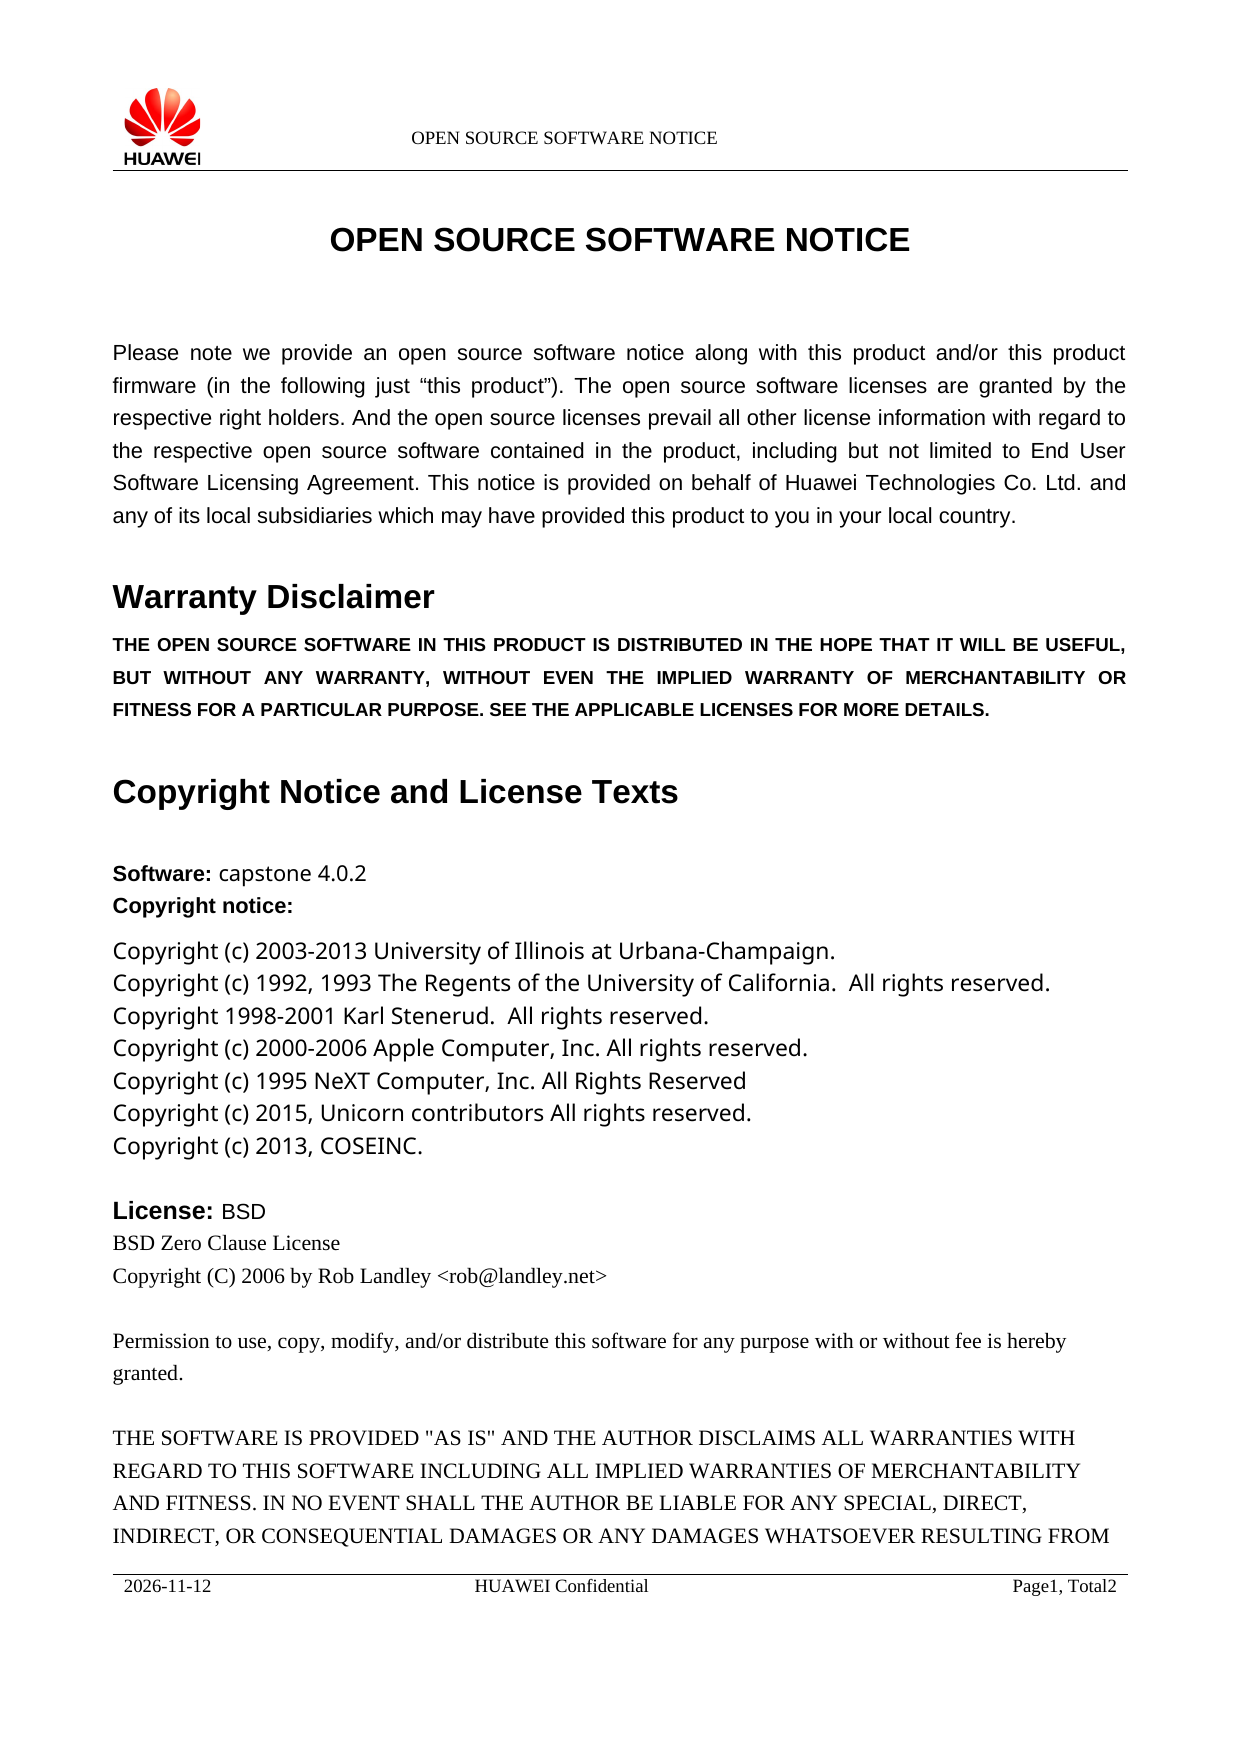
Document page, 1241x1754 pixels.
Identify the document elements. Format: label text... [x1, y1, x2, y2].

title Software: capstone 4.0.2 [112, 856, 1128, 889]
text Copyright notice: [112, 889, 1128, 921]
text Copyright (c) 2003-2013 University of Illinois at Urbana-Champaign. Copyright (c) 1992, 1993 The Regents of the University of California. All rights reserved. Copyright 1998-2001 Karl Stenerud. All rights reserved. Copyright (c) 2000-2006 Apple Computer, Inc. All rights reserved. Copyright (c) 1995 NeXT Computer, Inc. All Rights Reserved Copyright (c) 2015, Unicorn contributors All rights reserved. Copyright (c) 2013, COSEINC. [112, 934, 1128, 1194]
text License: BSD [112, 1194, 1128, 1226]
text Please note we provide an open source software notice along with this product and/or this product firmware (in the following just “this product”). The open source software licenses are granted by the respective right holders. And the open source licenses prevail all other license information with regard to the respective open source software contained in the product, including but not limited to End User Software Licensing Agreement. This notice is provided on behalf of Huawei Technologies Co. Ltd. and any of its local subsidiaries which may have provided this product to you in your local country. [112, 336, 1128, 531]
text The open source software in this product is distributed in the hope that it will be useful, but WITHOUT ANY WARRANTY, without even the implied warranty of MERCHANTABILITY or FITNESS FOR A PARTICULAR PURPOSE. See the applicable licenses for more details. [112, 629, 1128, 726]
text Warranty Disclaimer [112, 564, 1128, 629]
picture [124, 88, 201, 165]
text Copyright Notice and License Texts [112, 759, 1128, 824]
text OPEN SOURCE SOFTWARE NOTICE [112, 206, 1128, 271]
